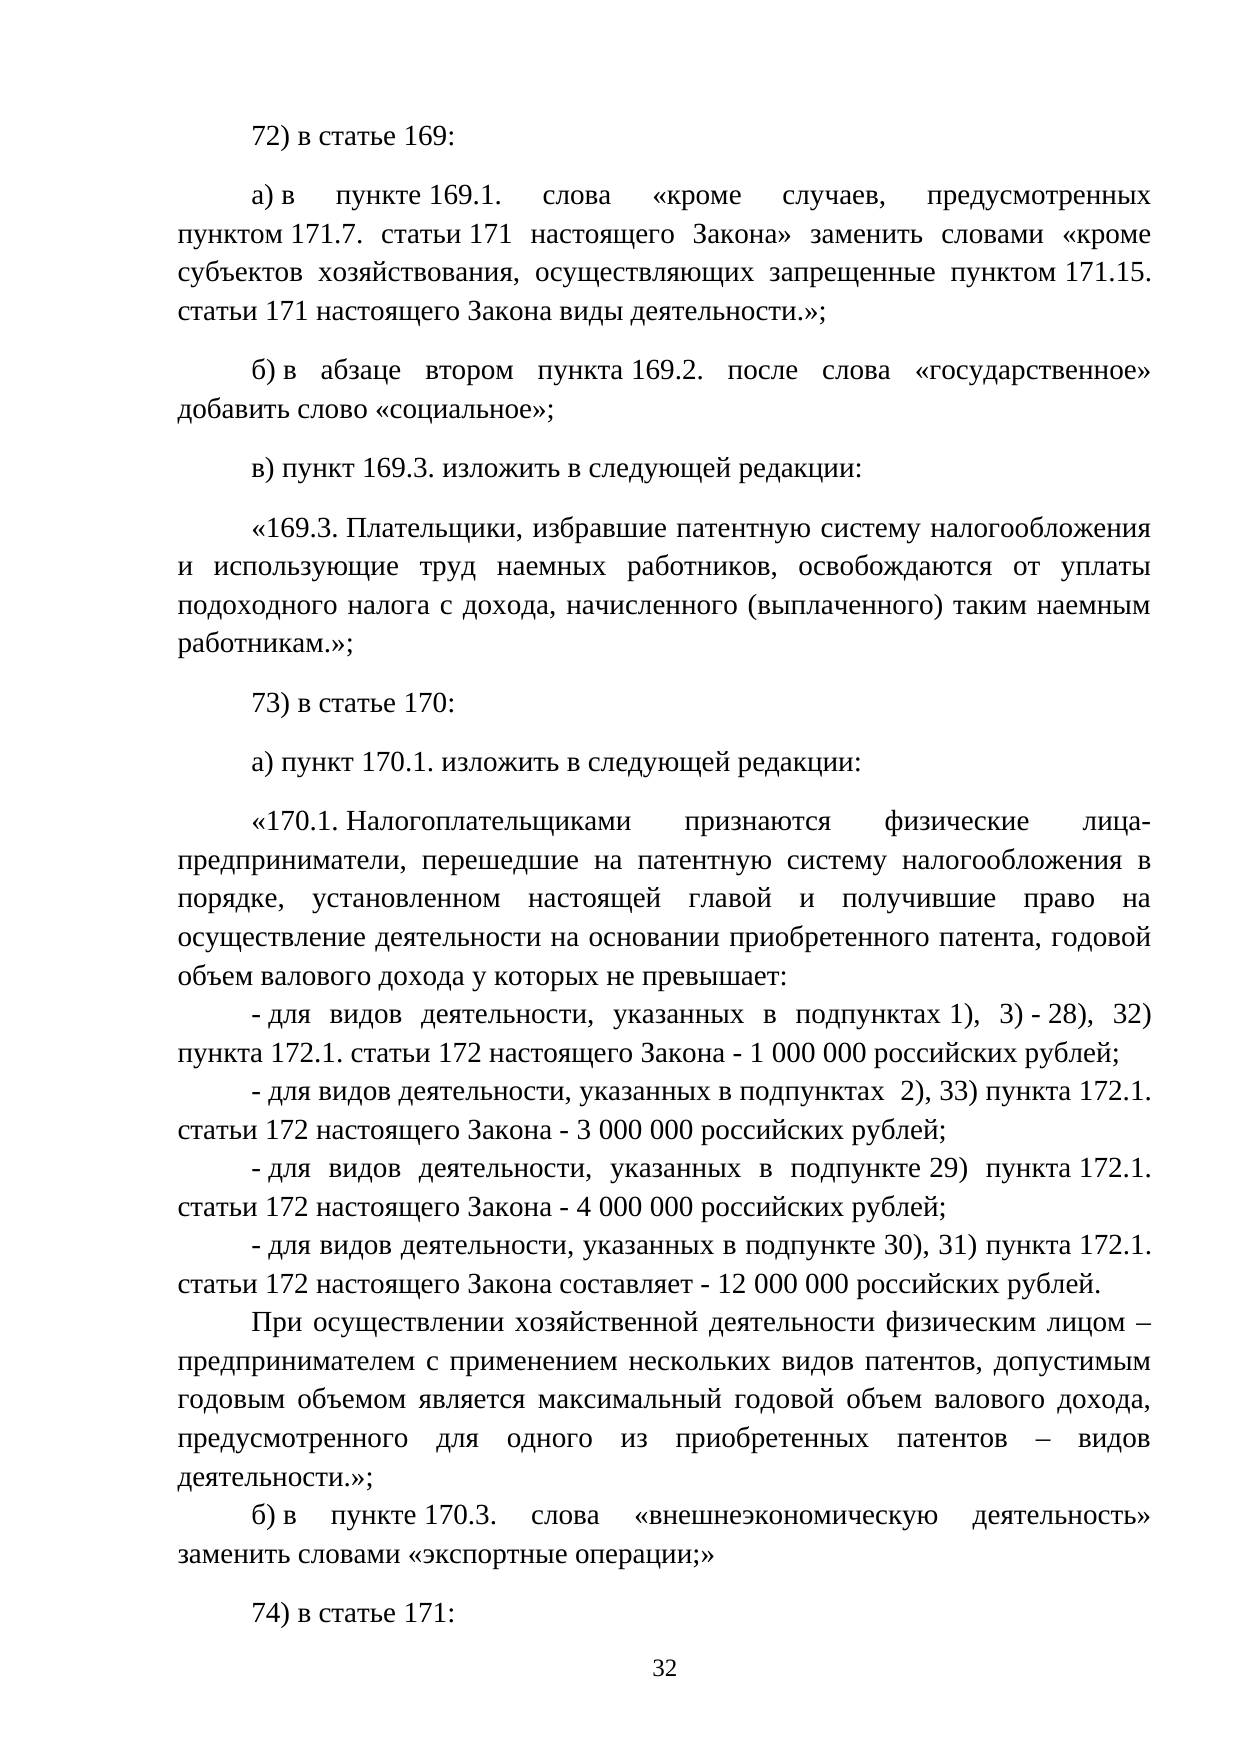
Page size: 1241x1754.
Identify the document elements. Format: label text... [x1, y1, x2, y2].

text «169.3. Плательщики, избравшие патентную систему налогообложения и использующие труд наемных работников, освобождаются от уплаты подоходного налога с дохода, начисленного (выплаченного) таким наемным работникам.»; [177, 510, 1152, 659]
text 74) в статье 171: [177, 1595, 1152, 1629]
text 72) в статье 169: [177, 118, 1152, 152]
text «170.1. Налогоплательщиками признаются физические лица-предприниматели, перешедшие на патентную систему налогообложения в порядке, установленном настоящей главой и получившие право на осуществление деятельности на основании приобретенного патента, годовой объем валового дохода у которых не превышает: [177, 803, 1152, 991]
text - для видов деятельности, указанных в подпунктах 2), 33) пункта 172.1. статьи 172 настоящего Закона - 3 000 000 российских рублей; [177, 1073, 1152, 1145]
text б) в абзаце втором пункта 169.2. после слова «государственное» добавить слово «социальное»; [177, 352, 1152, 424]
text в) пункт 169.3. изложить в следующей редакции: [177, 450, 1152, 484]
text а) пункт 170.1. изложить в следующей редакции: [177, 744, 1152, 778]
text - для видов деятельности, указанных в подпункте 30), 31) пункта 172.1. статьи 172 настоящего Закона составляет - 12 000 000 российских рублей. [177, 1227, 1152, 1299]
text а) в пункте 169.1. слова «кроме случаев, предусмотренных пунктом 171.7. статьи 171 настоящего Закона» заменить словами «кроме субъектов хозяйствования, осуществляющих запрещенные пунктом 171.15. статьи 171 настоящего Закона виды деятельности.»; [177, 177, 1152, 327]
text 73) в статье 170: [177, 685, 1152, 718]
text При осуществлении хозяйственной деятельности физическим лицом – предпринимателем с применением нескольких видов патентов, допустимым годовым объемом является максимальный годовой объем валового дохода, предусмотренного для одного из приобретенных патентов – видов деятельности.»; [177, 1304, 1152, 1492]
text - для видов деятельности, указанных в подпункте 29) пункта 172.1. статьи 172 настоящего Закона - 4 000 000 российских рублей; [177, 1150, 1152, 1222]
text - для видов деятельности, указанных в подпунктах 1), 3) - 28), 32) пункта 172.1. статьи 172 настоящего Закона - 1 000 000 российских рублей; [177, 996, 1152, 1068]
text б) в пункте 170.3. слова «внешнеэкономическую деятельность» заменить словами «экспортные операции;» [177, 1497, 1152, 1569]
